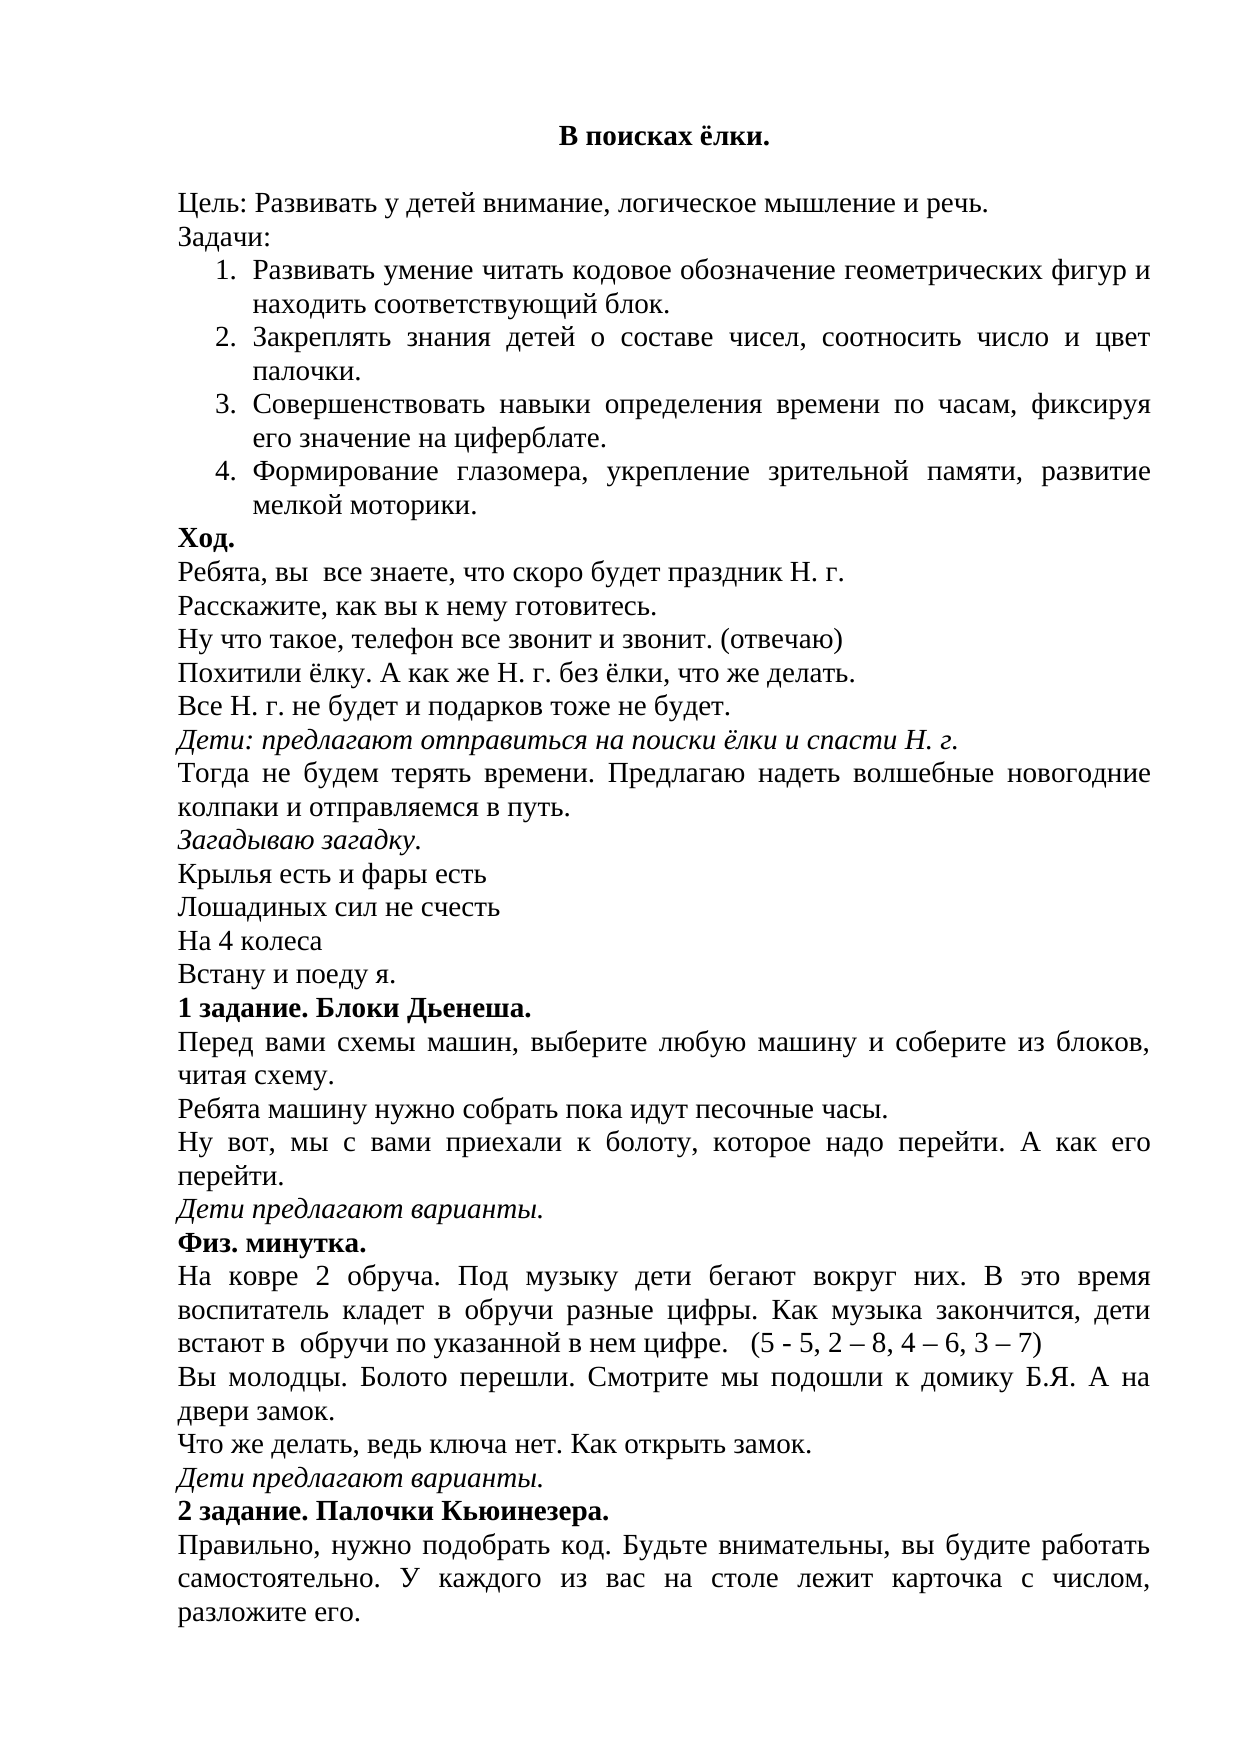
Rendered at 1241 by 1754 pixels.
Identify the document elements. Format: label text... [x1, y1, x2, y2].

text В поисках ёлки. [177, 118, 1152, 152]
text Цель: Развивать у детей внимание, логическое мышление и речь. [177, 185, 1152, 219]
list Развивать умение читать кодовое обозначение геометрических фигур и находить соответствующий блок. [215, 252, 1152, 319]
text 2 задание. Палочки Кьюинезера. [177, 1493, 1152, 1527]
text Задачи: [177, 219, 1152, 252]
text Ребята, вы все знаете, что скоро будет праздник Н. г. [177, 554, 1152, 588]
list Закреплять знания детей о составе чисел, соотносить число и цвет палочки. [215, 319, 1152, 386]
text Расскажите, как вы к нему готовитесь. [177, 588, 1152, 621]
text Ребята машину нужно собрать пока идут песочные часы. [177, 1091, 1152, 1124]
text Загадываю загадку. [177, 822, 1152, 856]
list Совершенствовать навыки определения времени по часам, фиксируя его значение на циферблате. [215, 386, 1152, 453]
text Дети предлагают варианты. [177, 1191, 1152, 1225]
text Ну вот, мы с вами приехали к болоту, которое надо перейти. А как его перейти. [177, 1124, 1152, 1191]
text Физ. минутка. [177, 1225, 1152, 1258]
text Тогда не будем терять времени. Предлагаю надеть волшебные новогодние колпаки и отправляемся в путь. [177, 755, 1152, 822]
list Формирование глазомера, укрепление зрительной памяти, развитие мелкой моторики. [215, 453, 1152, 521]
text Правильно, нужно подобрать код. Будьте внимательны, вы будите работать самостоятельно. У каждого из вас на столе лежит карточка с числом, разложите его. [177, 1527, 1152, 1627]
text Что же делать, ведь ключа нет. Как открыть замок. [177, 1426, 1152, 1460]
text Крылья есть и фары есть [177, 856, 1152, 889]
text Ну что такое, телефон все звонит и звонит. (отвечаю) [177, 621, 1152, 655]
text Дети: предлагают отправиться на поиски ёлки и спасти Н. г. [177, 722, 1152, 755]
text Все Н. г. не будет и подарков тоже не будет. [177, 688, 1152, 722]
text На ковре 2 обруча. Под музыку дети бегают вокруг них. В это время воспитатель кладет в обручи разные цифры. Как музыка закончится, дети встают в обручи по указанной в нем цифре. (5 - 5, 2 – 8, 4 – 6, 3 – 7) [177, 1258, 1152, 1359]
text На 4 колеса [177, 923, 1152, 957]
text Похитили ёлку. А как же Н. г. без ёлки, что же делать. [177, 655, 1152, 688]
text Дети предлагают варианты. [177, 1460, 1152, 1493]
text Ход. [177, 521, 1152, 554]
text Встану и поеду я. [177, 957, 1152, 990]
text Перед вами схемы машин, выберите любую машину и соберите из блоков, читая схему. [177, 1024, 1152, 1091]
text 1 задание. Блоки Дьенеша. [177, 990, 1152, 1024]
text Лошадиных сил не счесть [177, 889, 1152, 923]
text Вы молодцы. Болото перешли. Смотрите мы подошли к домику Б.Я. А на двери замок. [177, 1359, 1152, 1426]
